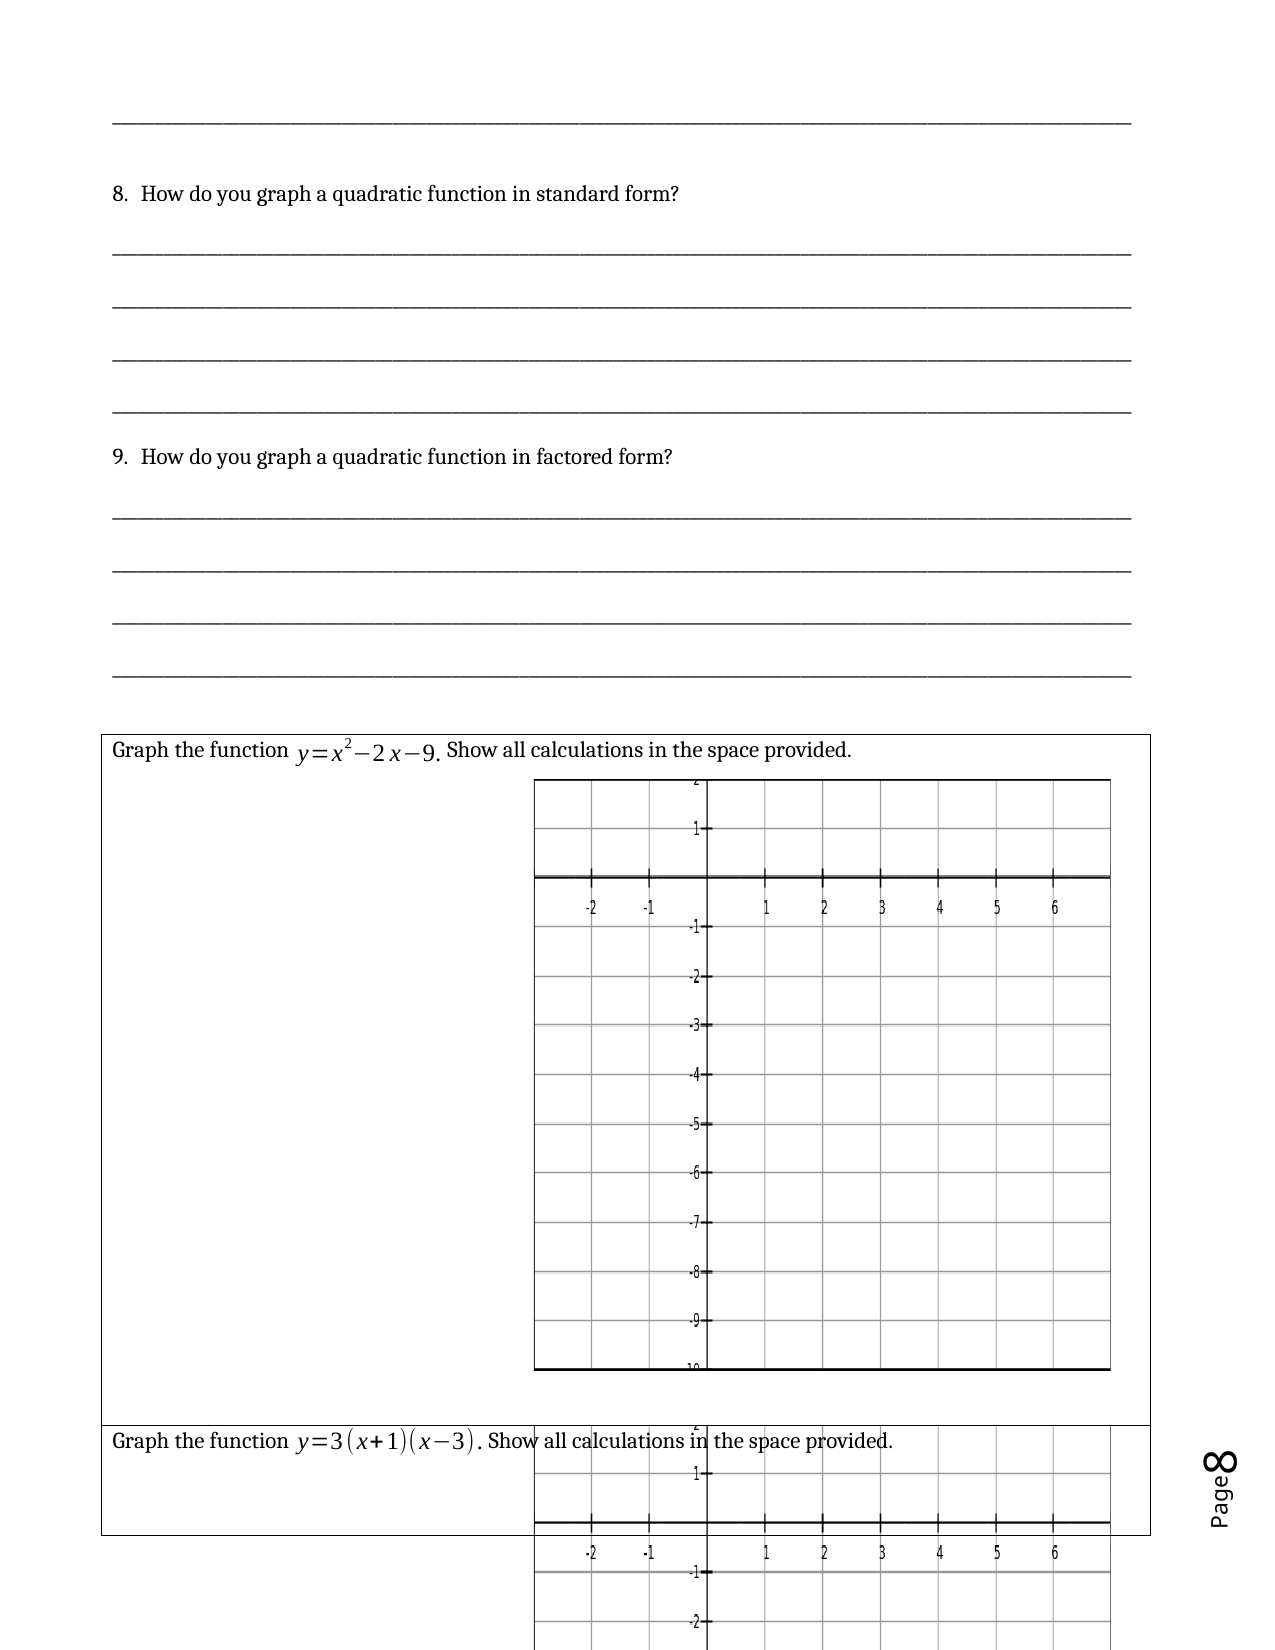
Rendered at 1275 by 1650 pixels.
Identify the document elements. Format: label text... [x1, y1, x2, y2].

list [112, 233, 1162, 259]
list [112, 101, 1162, 128]
list How do you graph a quadratic function in factored form? [112, 444, 1162, 470]
list ________________________________________________________________________________________________________________________ [112, 338, 1162, 365]
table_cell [102, 1426, 1150, 1535]
list ________________________________________________________________________________________________________________________ [112, 602, 1162, 628]
list ________________________________________________________________________________________________________________________ [112, 391, 1162, 418]
list How do you graph a quadratic function in standard form? [112, 180, 1162, 207]
list ________________________________________________________________________________________________________________________ [112, 655, 1162, 681]
picture [533, 1536, 1111, 1650]
list ________________________________________________________________________________________________________________________ [112, 286, 1162, 312]
list ________________________________________________________________________________________________________________________ [112, 549, 1162, 576]
list ________________________________________________________________________________________________________________________ [112, 497, 1162, 523]
table_header Graph the function Show all calculations in the space provided. [102, 735, 1150, 1425]
